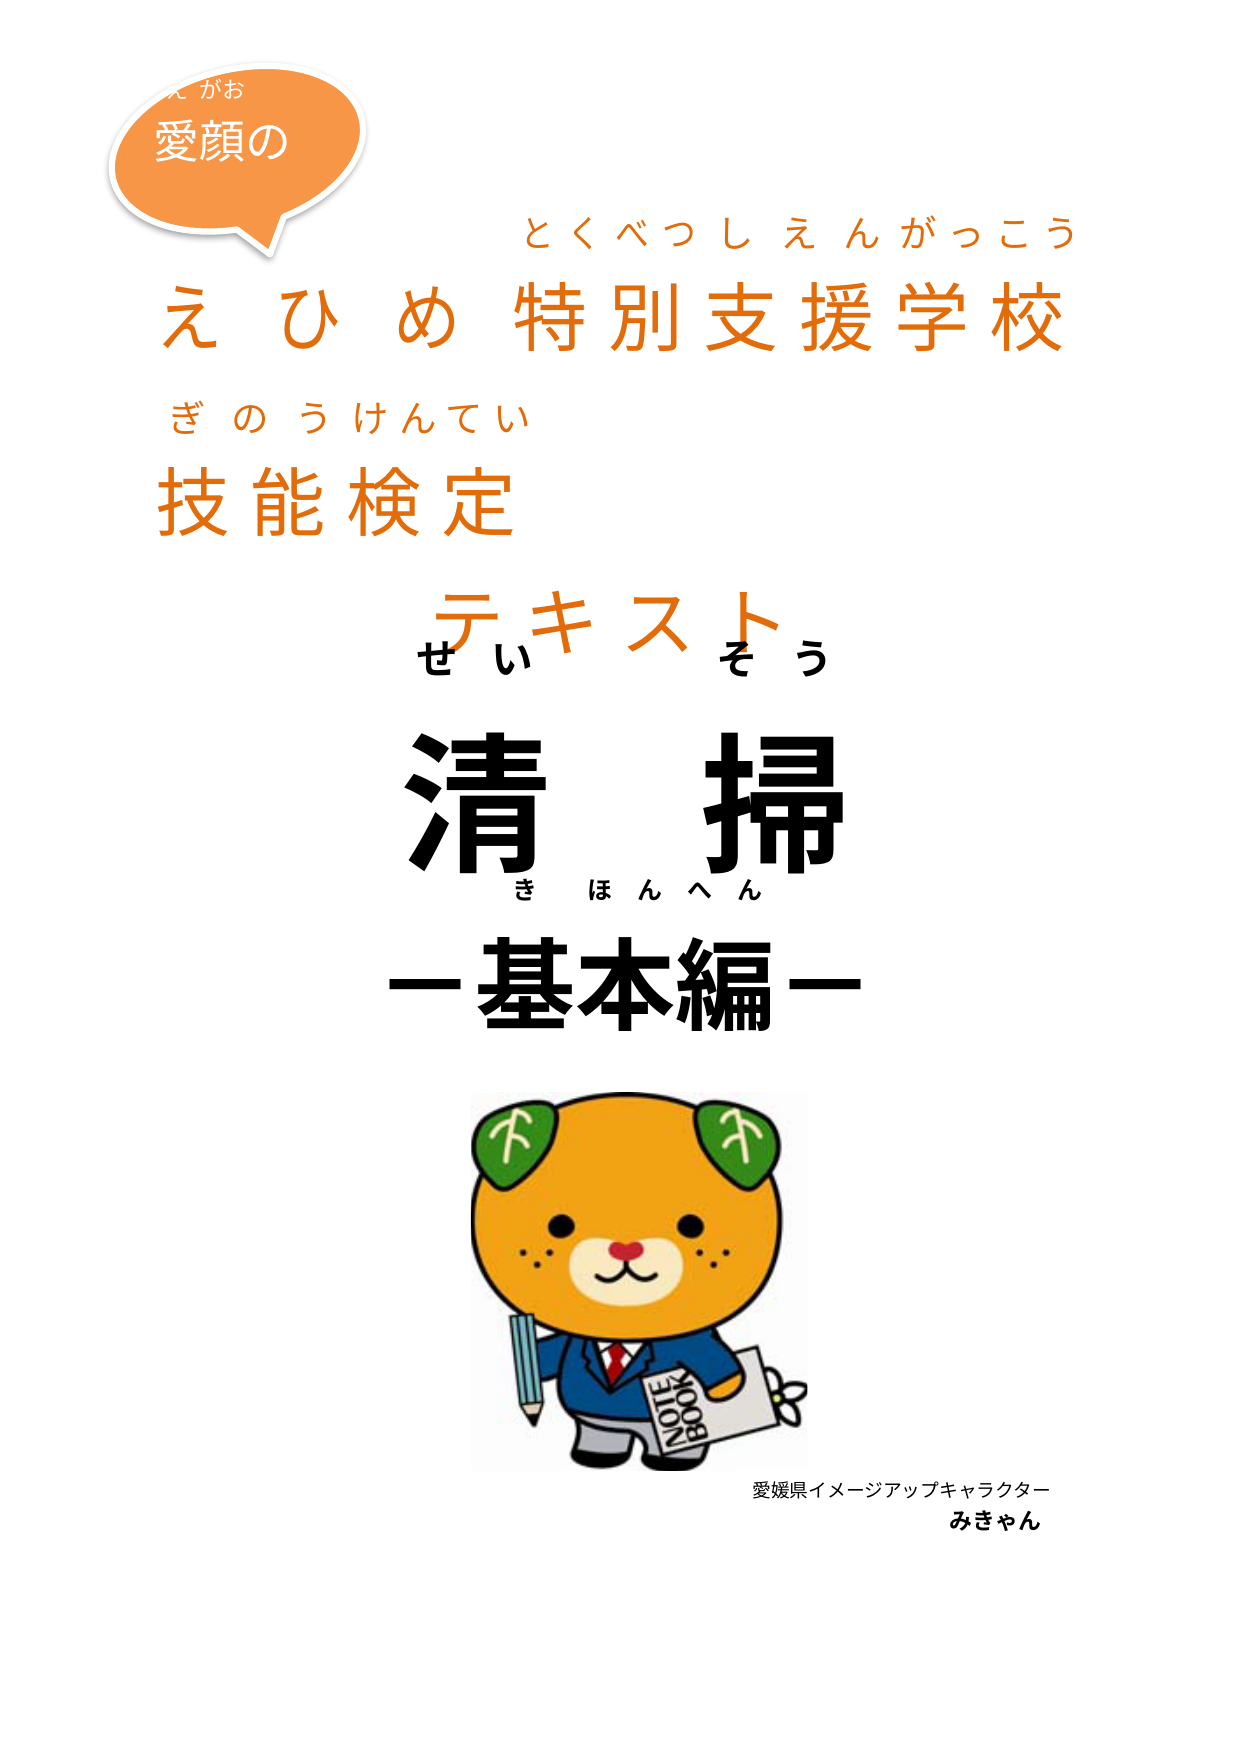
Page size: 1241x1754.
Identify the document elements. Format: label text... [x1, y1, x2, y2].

text えひめ [155, 193, 1085, 563]
text テキスト [155, 563, 1085, 673]
